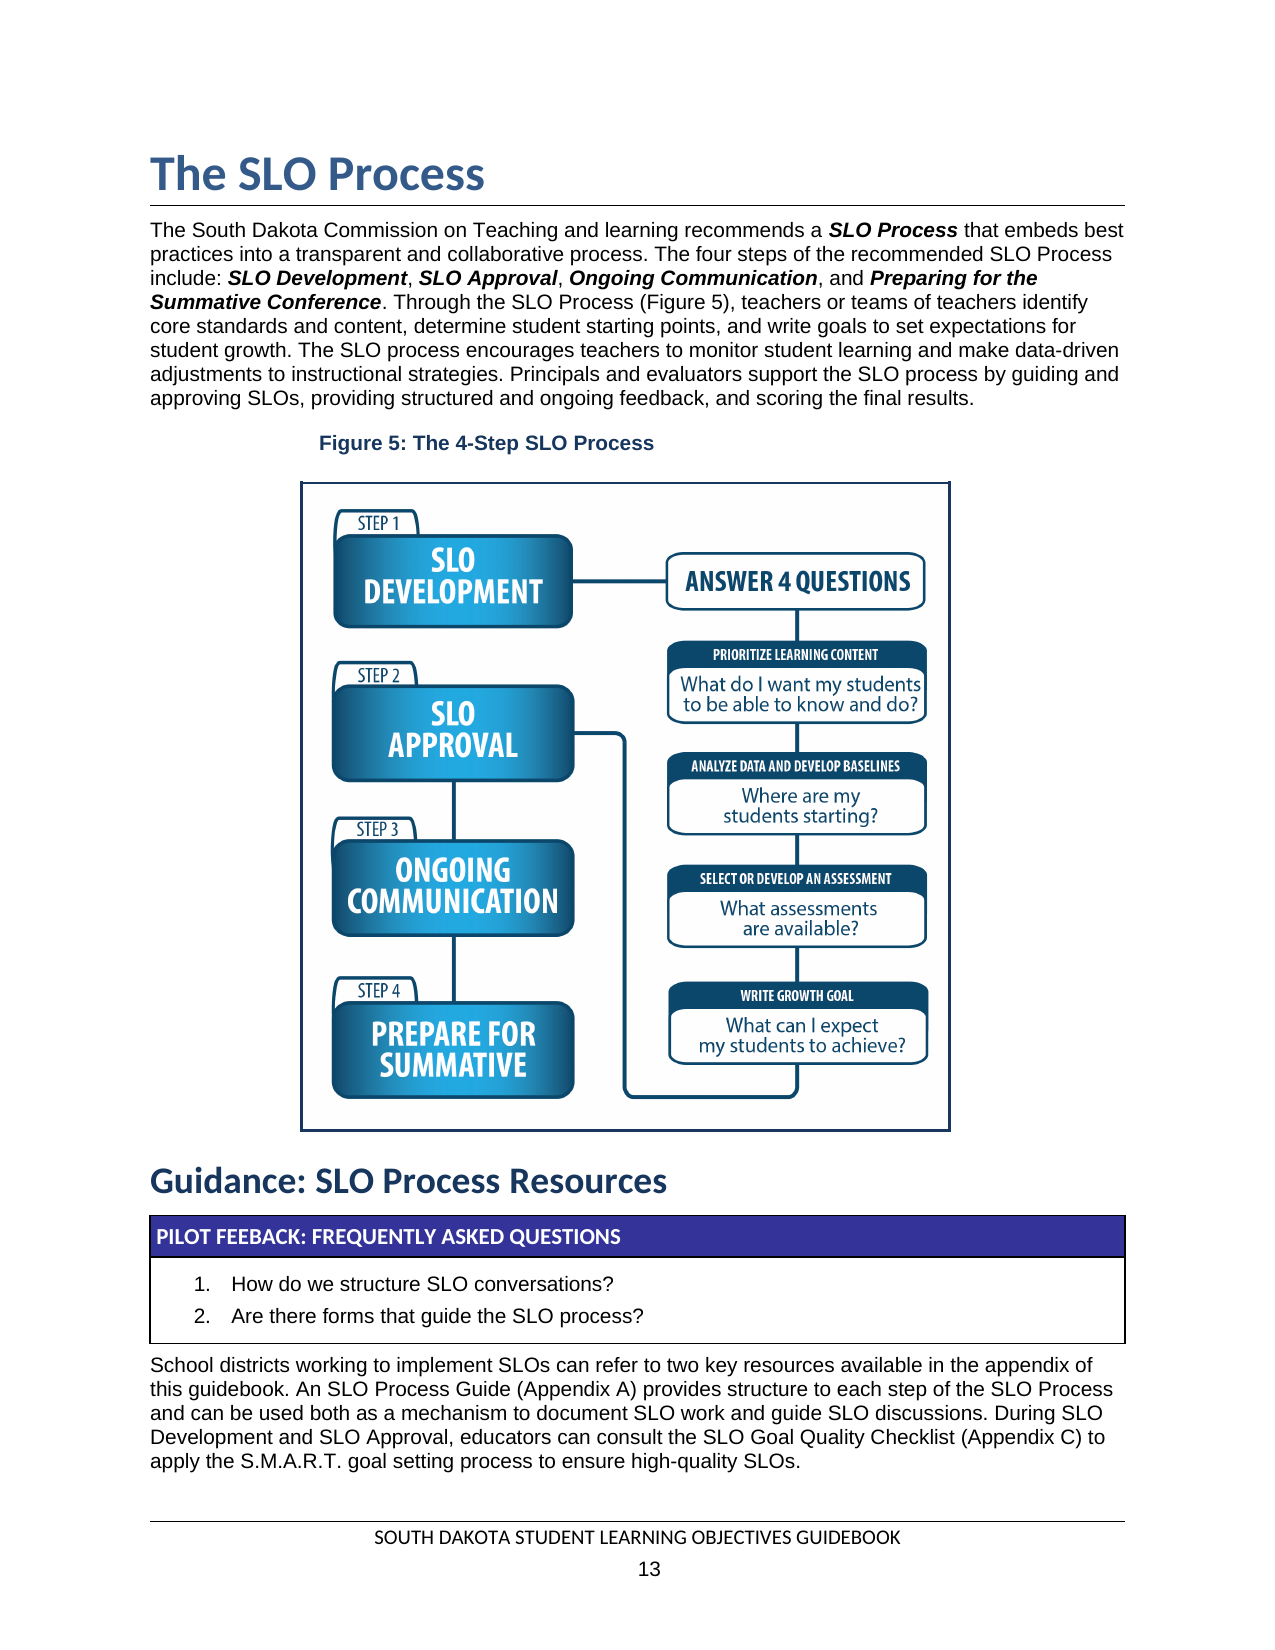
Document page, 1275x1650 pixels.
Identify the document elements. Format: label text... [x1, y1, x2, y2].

text The South Dakota Commission on Teaching and learning recommends a SLO Process that embeds best practices into a transparent and collaborative process. The four steps of the recommended SLO Process include: SLO Development, SLO Approval, Ongoing Communication, and Preparing for the Summative Conference. Through the SLO Process (Figure 5), teachers or teams of teachers identify core standards and content, determine student starting points, and write goals to set expectations for student growth. The SLO process encourages teachers to monitor student learning and make data-driven adjustments to instructional strategies. Principals and evaluators support the SLO process by guiding and approving SLOs, providing structured and ongoing feedback, and scoring the final results. [150, 218, 1125, 410]
text School districts working to implement SLOs can refer to two key resources available in the appendix of this guidebook. An SLO Process Guide (Appendix A) provides structure to each step of the SLO Process and can be used both as a mechanism to document SLO work and guide SLO discussions. During SLO Development and SLO Approval, educators can consult the SLO Goal Quality Checklist (Appendix C) to apply the S.M.A.R.T. goal setting process to ensure high-quality SLOs. [150, 1353, 1125, 1473]
subtitle The SLO Process [150, 142, 1125, 205]
table_cell How do we structure SLO conversations? Are there forms that guide the SLO process? [151, 1258, 1124, 1342]
table_header PILOT FEEBACK: FREQUENTLY ASKED QUESTIONS [151, 1216, 1124, 1256]
picture [303, 484, 948, 1129]
